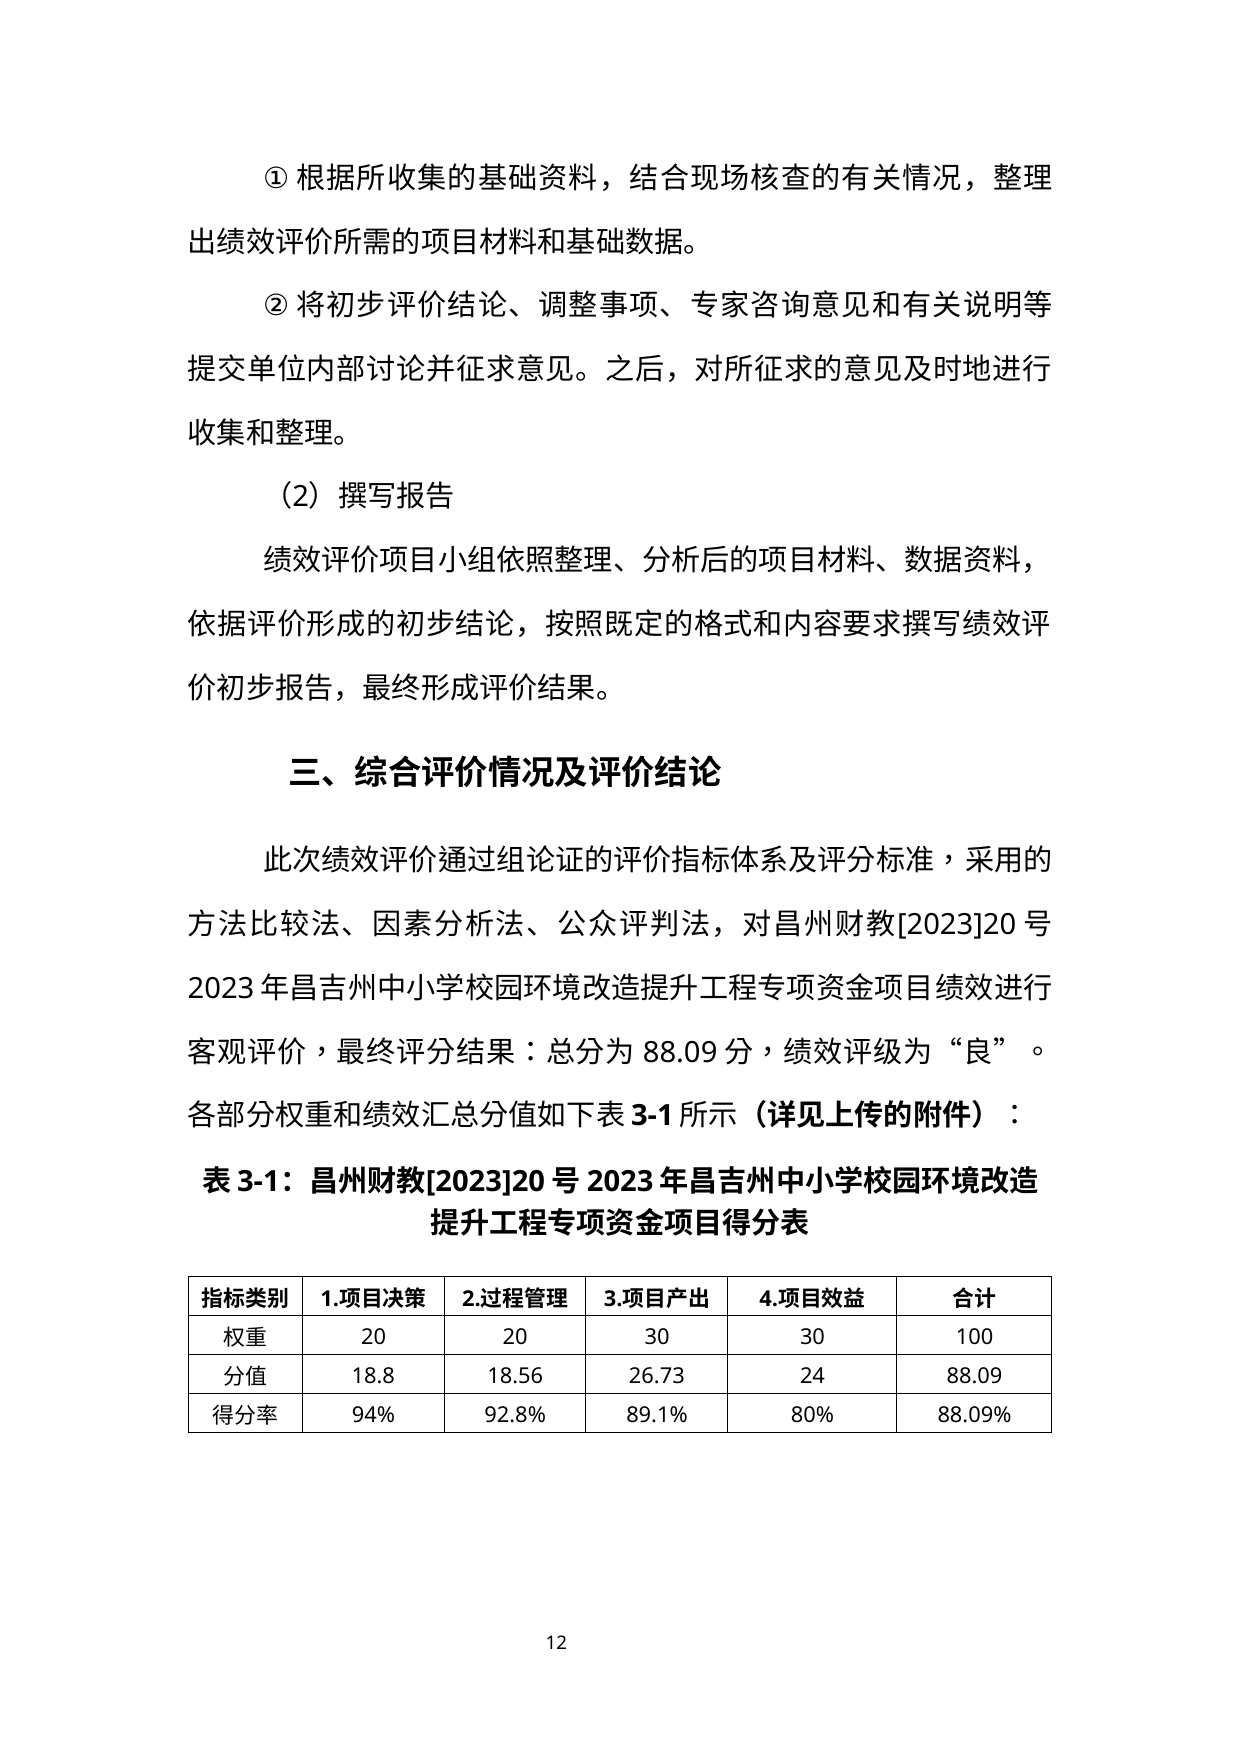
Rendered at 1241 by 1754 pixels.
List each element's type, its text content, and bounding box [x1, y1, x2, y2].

table_cell 30 [728, 1316, 896, 1354]
table_cell 30 [586, 1316, 727, 1354]
table_cell 得分率 [189, 1394, 302, 1432]
table_cell 88.09 [897, 1355, 1051, 1393]
table_cell 18.56 [445, 1355, 585, 1393]
table_cell 89.1% [586, 1394, 727, 1432]
table_cell 80% [728, 1394, 896, 1432]
table_cell 3.项目产出 [586, 1277, 727, 1315]
table_cell 100 [897, 1316, 1051, 1354]
table_cell 20 [303, 1316, 444, 1354]
text 此次绩效评价通过组论证的评价指标体系及评分标准，采用的方法比较法、因素分析法、公众评判法，对昌州财教[2023]20号 2023年昌吉州中小学校园环境改造提升工程专项资金项目绩效进行客观评价，最终评分结果：总分为88.09分，绩效评级为“良”。各部分权重和绩效汇总分值如下表3-1所示（详见上传的附件）： [187, 837, 1053, 1134]
table_cell 20 [445, 1316, 585, 1354]
table_cell 4.项目效益 [728, 1277, 896, 1315]
table_cell 2.过程管理 [445, 1277, 585, 1315]
title ②将初步评价结论、调整事项、专家咨询意见和有关说明等提交单位内部讨论并征求意见。之后，对所征求的意见及时地进行收集和整理。 [187, 282, 1053, 452]
table_cell 94% [303, 1394, 444, 1432]
table_cell 24 [728, 1355, 896, 1393]
table_cell 指标类别 [189, 1277, 302, 1315]
table_cell 权重 [189, 1316, 302, 1354]
title （2）撰写报告 [187, 473, 1053, 516]
table_cell 合计 [897, 1277, 1051, 1315]
subtitle 三、综合评价情况及评价结论 [187, 728, 1053, 813]
table_cell 18.8 [303, 1355, 444, 1393]
table_cell 88.09% [897, 1394, 1051, 1432]
table_cell 26.73 [586, 1355, 727, 1393]
table_header 表3-1：昌州财教[2023]20号 2023年昌吉州中小学校园环境改造提升工程专项资金项目得分表 [188, 1156, 1052, 1276]
table_cell 分值 [189, 1355, 302, 1393]
table_cell 92.8% [445, 1394, 585, 1432]
title 绩效评价项目小组依照整理、分析后的项目材料、数据资料，依据评价形成的初步结论，按照既定的格式和内容要求撰写绩效评价初步报告，最终形成评价结果。 [187, 537, 1053, 707]
table_cell 1.项目决策 [303, 1277, 444, 1315]
title ①根据所收集的基础资料，结合现场核查的有关情况，整理出绩效评价所需的项目材料和基础数据。 [187, 154, 1053, 261]
